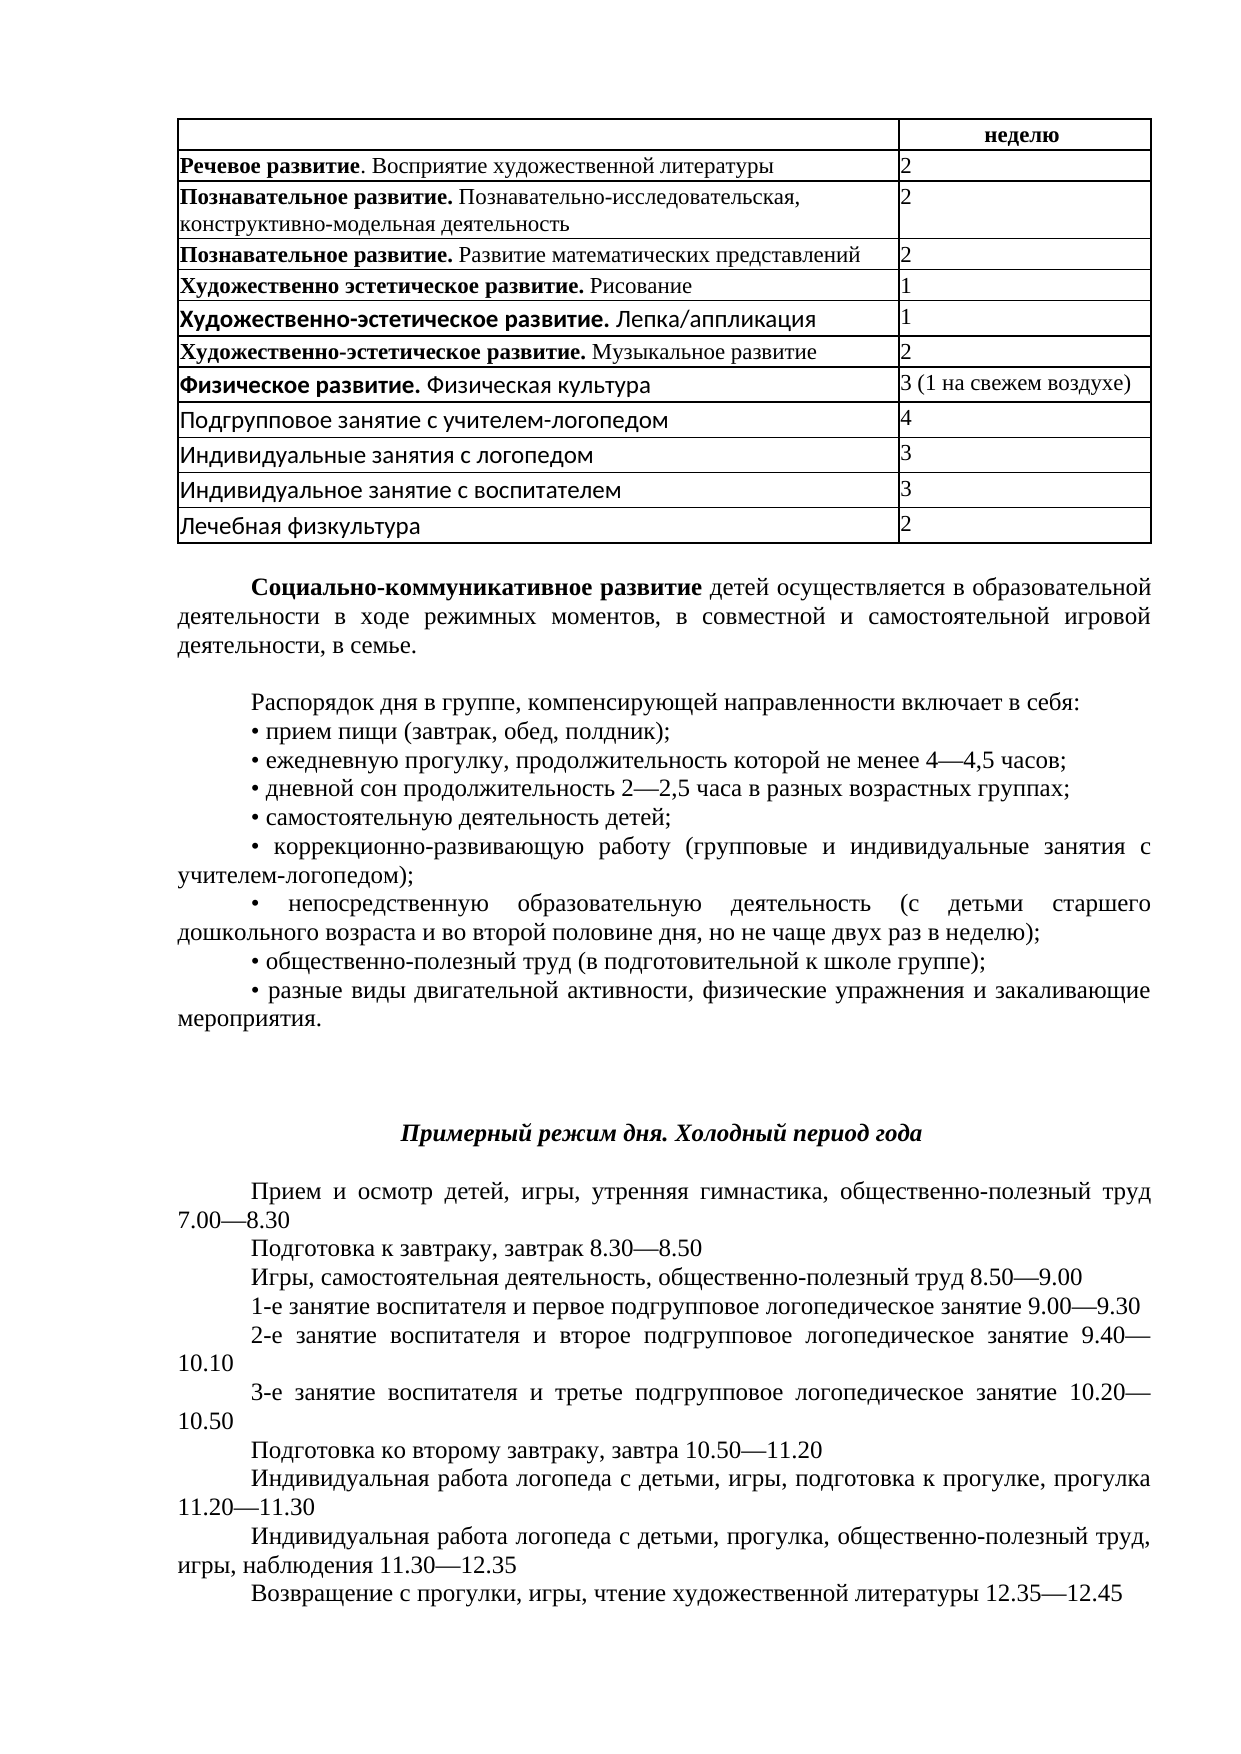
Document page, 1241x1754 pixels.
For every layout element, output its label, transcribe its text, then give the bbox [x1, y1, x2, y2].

table_cell Индивидуальные занятия с логопедом [179, 438, 898, 472]
text 2-е занятие воспитателя и второе подгрупповое логопедическое занятие 9.40—10.10 [177, 1320, 1152, 1377]
table_cell 2 [900, 182, 1150, 238]
table_cell Подгрупповое занятие с учителем-логопедом [179, 403, 898, 436]
table_cell 3 (1 на свежем воздухе) [900, 368, 1150, 401]
table_cell Познавательное развитие. Развитие математических представлений [179, 239, 898, 269]
text Социально-коммуникативное развитие детей осуществляется в образовательной деятельности в ходе режимных моментов, в совместной и самостоятельной игровой деятельности, в семье. [177, 572, 1152, 658]
table_cell 3 [900, 473, 1150, 507]
table_cell 2 [900, 239, 1150, 269]
text Индивидуальная работа логопеда с детьми, прогулка, общественно-полезный труд, игры, наблюдения 11.30—12.35 [177, 1521, 1152, 1578]
table_cell Физическое развитие. Физическая культура [179, 368, 898, 401]
text • дневной сон продолжительность 2—2,5 часа в разных возрастных группах; [177, 773, 1152, 802]
table_cell Художественно-эстетическое развитие. Лепка/аппликация [179, 301, 898, 335]
table_cell Лечебная физкультура [179, 508, 898, 542]
table_cell Художественно-эстетическое развитие. Музыкальное развитие [179, 337, 898, 366]
text • прием пищи (завтрак, обед, полдник); [177, 716, 1152, 745]
text Подготовка к завтраку, завтрак 8.30—8.50 [177, 1233, 1152, 1262]
text прием и осмотр детей, игры, утренняя гимнастика, общественно-полезный труд 7.00—8.30 [177, 1176, 1152, 1233]
text • коррекционно-развивающую работу (групповые и индивидуальные занятия с учителем-логопедом); [177, 831, 1152, 888]
text Распорядок дня в группе, компенсирующей направленности включает в себя: [177, 687, 1152, 716]
text Возвращение с прогулки, игры, чтение художественной литературы 12.35—12.45 [177, 1578, 1152, 1607]
text • непосредственную образовательную деятельность (с детьми старшего дошкольного возраста и во второй половине дня, но не чаще двух раз в неделю); [177, 888, 1152, 946]
table_cell 2 [900, 508, 1150, 542]
text • разные виды двигательной активности, физические упражнения и закаливающие мероприятия. [177, 975, 1152, 1032]
table_cell 2 [900, 151, 1150, 180]
table_cell Познавательное развитие. Познавательно-исследовательская, конструктивно-модельная деятельность [179, 182, 898, 238]
text • общественно-полезный труд (в подготовительной к школе группе); [177, 946, 1152, 975]
table_cell 2 [900, 337, 1150, 366]
table_cell Художественно эстетическое развитие. Рисование [179, 270, 898, 300]
text • ежедневную прогулку, продолжительность которой не менее 4—4,5 часов; [177, 745, 1152, 773]
text 3-е занятие воспитателя и третье подгрупповое логопедическое занятие 10.20—10.50 [177, 1377, 1152, 1435]
table_cell 1 [900, 270, 1150, 300]
text Подготовка ко второму завтраку, завтра 10.50—11.20 [177, 1435, 1152, 1463]
text Индивидуальная работа логопеда с детьми, игры, подготовка к прогулке, прогулка 11.20—11.30 [177, 1463, 1152, 1521]
text 1-е занятие воспитателя и первое подгрупповое логопедическое занятие 9.00—9.30 [177, 1291, 1152, 1320]
table_cell Индивидуальное занятие с воспитателем [179, 473, 898, 507]
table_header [900, 120, 1150, 149]
table_cell 4 [900, 403, 1150, 436]
table_cell 3 [900, 438, 1150, 472]
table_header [179, 120, 898, 149]
text Примерный режим дня. Холодный период года [177, 1118, 1152, 1147]
table_cell 1 [900, 301, 1150, 335]
text Игры, самостоятельная деятельность, общественно-полезный труд 8.50—9.00 [177, 1262, 1152, 1291]
text • самостоятельную деятельность детей; [177, 802, 1152, 831]
table_cell Речевое развитие. Восприятие художественной литературы [179, 151, 898, 180]
